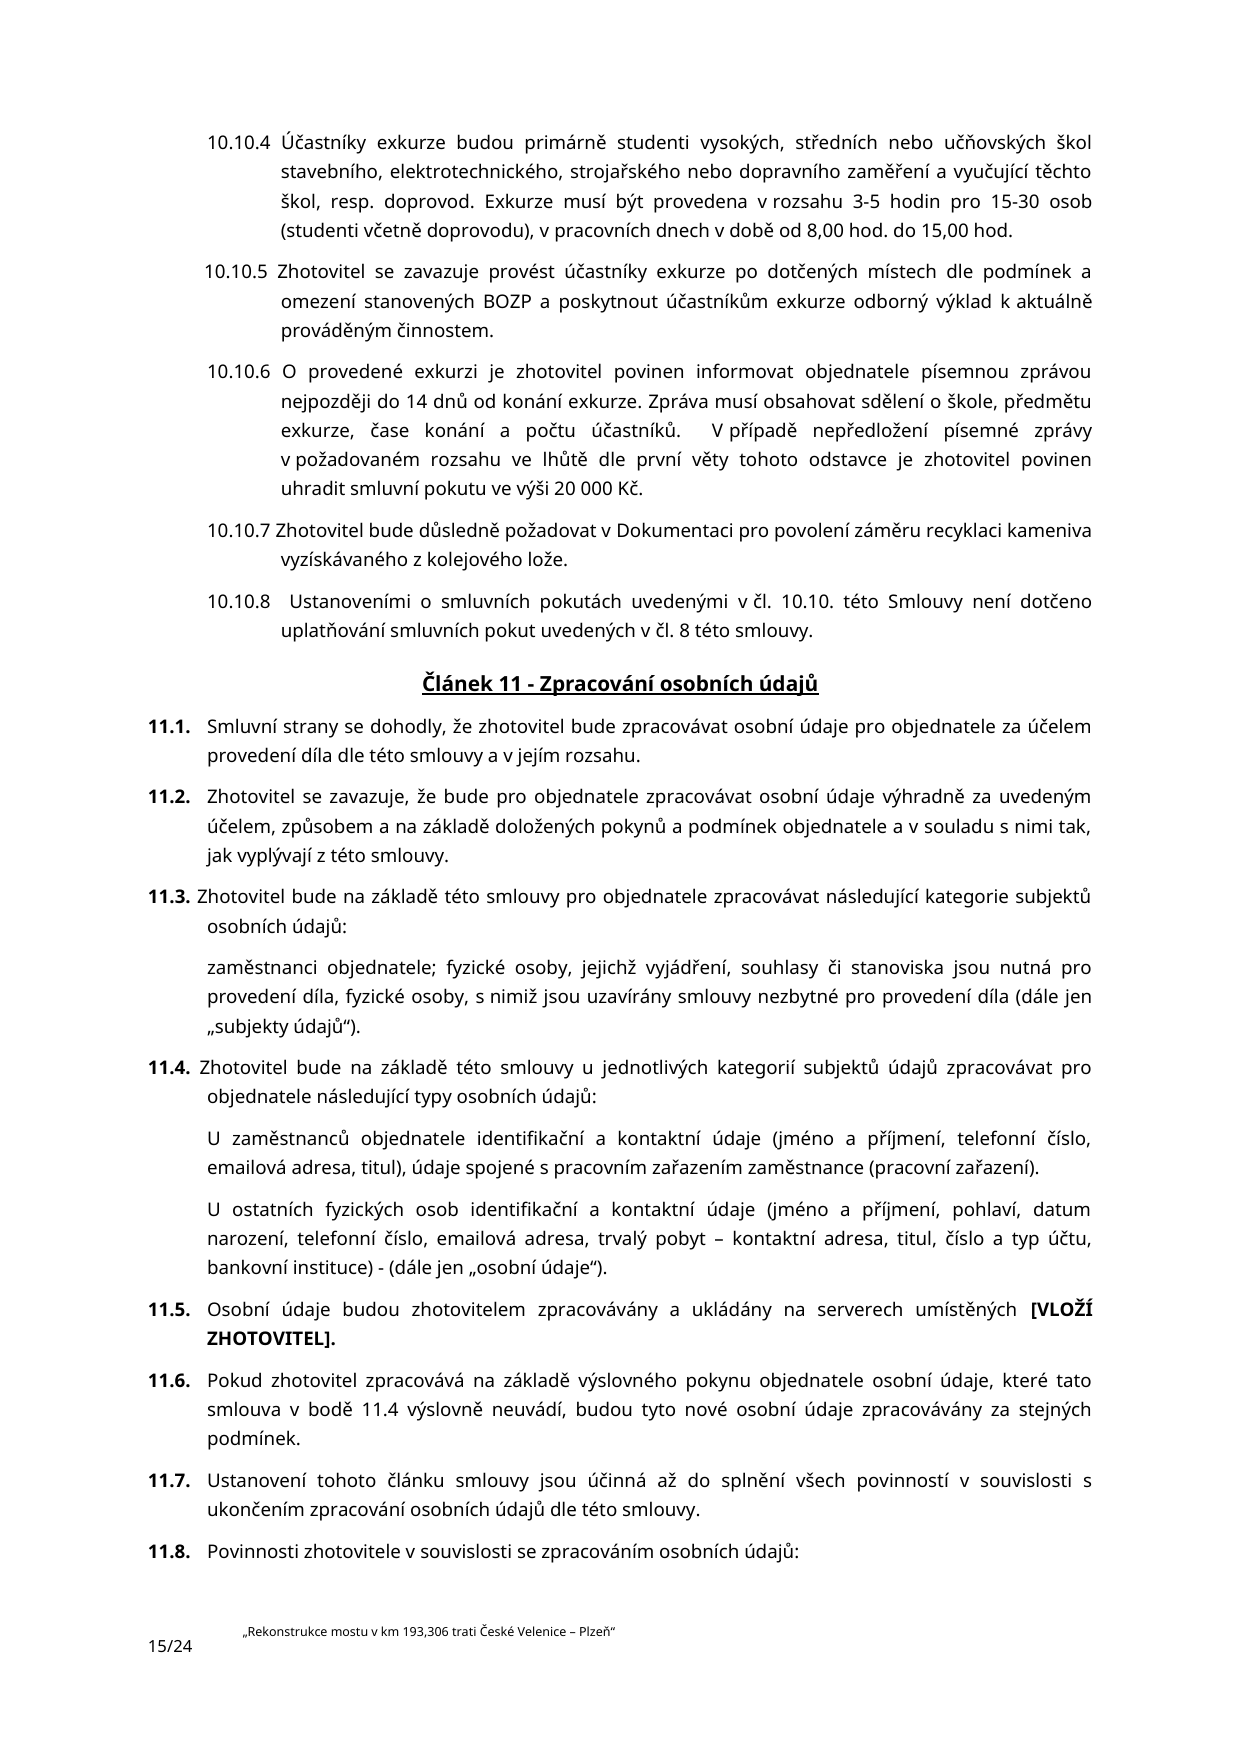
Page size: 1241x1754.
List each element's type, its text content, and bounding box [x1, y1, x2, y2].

text 11.2. Zhotovitel se zavazuje, že bude pro objednatele zpracovávat osobní údaje výhradně za uvedeným účelem, způsobem a na základě doložených pokynů a podmínek objednatele a v souladu s nimi tak, jak vyplývají z této smlouvy. [148, 781, 1092, 868]
text 10.10.4 Účastníky exkurze budou primárně studenti vysokých, středních nebo učňovských škol stavebního, elektrotechnického, strojařského nebo dopravního zaměření a vyučující těchto škol, resp. doprovod. Exkurze musí být provedena v rozsahu 3-5 hodin pro 15-30 osob (studenti včetně doprovodu), v pracovních dnech v době od 8,00 hod. do 15,00 hod. [207, 126, 1092, 243]
text 11.4. Zhotovitel bude na základě této smlouvy u jednotlivých kategorií subjektů údajů zpracovávat pro objednatele následující typy osobních údajů: [148, 1051, 1092, 1110]
text U ostatních fyzických osob identifikační a kontaktní údaje (jméno a příjmení, pohlaví, datum narození, telefonní číslo, emailová adresa, trvalý pobyt – kontaktní adresa, titul, číslo a typ účtu, bankovní instituce) - (dále jen „osobní údaje“). [207, 1193, 1092, 1281]
text 11.3. Zhotovitel bude na základě této smlouvy pro objednatele zpracovávat následující kategorie subjektů osobních údajů: [148, 881, 1092, 939]
text 10.10.5 Zhotovitel se zavazuje provést účastníky exkurze po dotčených místech dle podmínek a omezení stanovených BOZP a poskytnout účastníkům exkurze odborný výklad k aktuálně prováděným činnostem. [204, 256, 1092, 343]
text U zaměstnanců objednatele identifikační a kontaktní údaje (jméno a příjmení, telefonní číslo, emailová adresa, titul), údaje spojené s pracovním zařazením zaměstnance (pracovní zařazení). [207, 1122, 1092, 1181]
subtitle Článek 11 - Zpracování osobních údajů [148, 668, 1092, 697]
text 11.6. Pokud zhotovitel zpracovává na základě výslovného pokynu objednatele osobní údaje, které tato smlouva v bodě 11.4 výslovně neuvádí, budou tyto nové osobní údaje zpracovávány za stejných podmínek. [148, 1364, 1092, 1451]
text 10.10.6 O provedené exkurzi je zhotovitel povinen informovat objednatele písemnou zprávou nejpozději do 14 dnů od konání exkurze. Zpráva musí obsahovat sdělení o škole, předmětu exkurze, čase konání a počtu účastníků. V případě nepředložení písemné zprávy v požadovaném rozsahu ve lhůtě dle první věty tohoto odstavce je zhotovitel povinen uhradit smluvní pokutu ve výši 20 000 Kč. [207, 356, 1092, 501]
text 11.7. Ustanovení tohoto článku smlouvy jsou účinná až do splnění všech povinností v souvislosti s ukončením zpracování osobních údajů dle této smlouvy. [148, 1464, 1092, 1522]
text 10.10.7 Zhotovitel bude důsledně požadovat v Dokumentaci pro povolení záměru recyklaci kameniva vyzískávaného z kolejového lože. [207, 514, 1092, 572]
text zaměstnanci objednatele; fyzické osoby, jejichž vyjádření, souhlasy či stanoviska jsou nutná pro provedení díla, fyzické osoby, s nimiž jsou uzavírány smlouvy nezbytné pro provedení díla (dále jen „subjekty údajů“). [207, 951, 1092, 1039]
text 11.5. Osobní údaje budou zhotovitelem zpracovávány a ukládány na serverech umístěných [VLOŽÍ ZHOTOVITEL]. [148, 1293, 1092, 1351]
text 11.8. Povinnosti zhotovitele v souvislosti se zpracováním osobních údajů: [148, 1535, 1092, 1564]
text 11.1. Smluvní strany se dohodly, že zhotovitel bude zpracovávat osobní údaje pro objednatele za účelem provedení díla dle této smlouvy a v jejím rozsahu. [148, 710, 1092, 768]
text 10.10.8 Ustanoveními o smluvních pokutách uvedenými v čl. 10.10. této Smlouvy není dotčeno uplatňování smluvních pokut uvedených v čl. 8 této smlouvy. [207, 585, 1092, 643]
